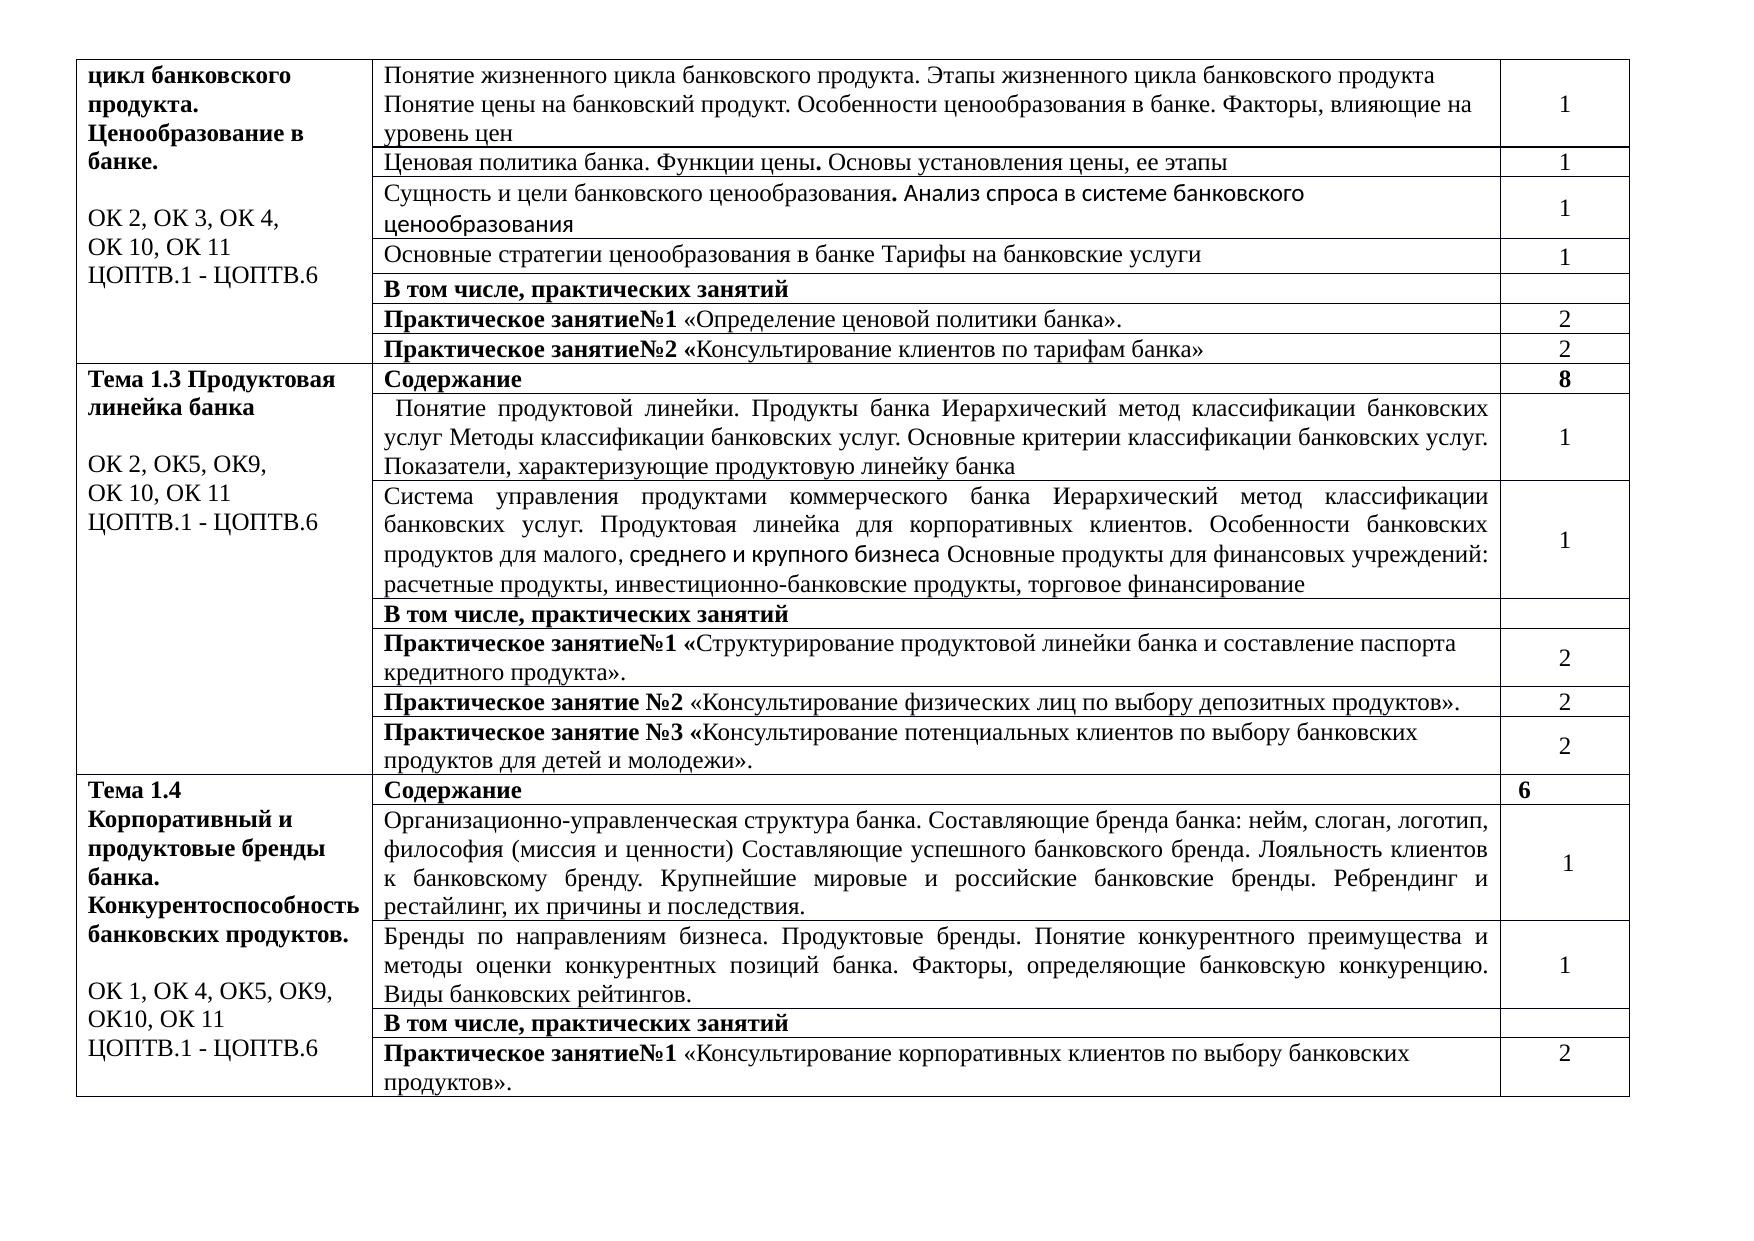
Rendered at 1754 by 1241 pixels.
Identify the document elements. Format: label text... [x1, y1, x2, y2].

table_cell Тема 1.4 Корпоративный и продуктовые бренды банка. Конкурентоспособность банковских продуктов. ОК 1, ОК 4, ОК5, ОК9, ОК10, ОК 11 ЦОПТВ.1 - ЦОПТВ.6 [77, 775, 372, 1096]
table_cell Тема 1.3 Продуктовая линейка банка ОК 2, ОК5, ОК9, ОК 10, ОК 11 ЦОПТВ.1 - ЦОПТВ.6 [77, 364, 372, 774]
table_cell Понятие жизненного цикла банковского продукта. Этапы жизненного цикла банковского продукта Понятие цены на банковский продукт. Особенности ценообразования в банке. Факторы, влияющие на уровень цен [373, 60, 1500, 146]
table_cell [1501, 599, 1629, 627]
table_cell 2 [1501, 629, 1629, 686]
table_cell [77, 60, 372, 363]
table_cell Практическое занятие №2 «Консультирование физических лиц по выбору депозитных продуктов». [373, 687, 1500, 716]
table_cell 2 [1501, 334, 1629, 363]
table_cell 1 [1501, 148, 1629, 176]
table_cell Практическое занятие№2 «Консультирование клиентов по тарифам банка» [373, 334, 1500, 363]
table_cell Практическое занятие№1 «Консультирование корпоративных клиентов по выбору банковских продуктов». [373, 1038, 1500, 1096]
table_cell Ценовая политика банка. Функции цены. Основы установления цены, ее этапы [373, 148, 1500, 176]
table_cell [1501, 274, 1629, 303]
table_cell Основные стратегии ценообразования в банке Тарифы на банковские услуги [373, 239, 1500, 273]
table_cell [1501, 1009, 1629, 1037]
table_cell 6 [1501, 775, 1629, 804]
table_cell 2 [1501, 717, 1629, 774]
table_cell 2 [1501, 1038, 1629, 1096]
table_cell Бренды по направлениям бизнеса. Продуктовые бренды. Понятие конкурентного преимущества и методы оценки конкурентных позиций банка. Факторы, определяющие банковскую конкуренцию. Виды банковских рейтингов. [373, 921, 1500, 1007]
table_cell Содержание [373, 775, 1500, 804]
table_cell Содержание [373, 364, 1500, 392]
table_cell 1 [1501, 60, 1629, 146]
table_cell В том числе, практических занятий [373, 274, 1500, 303]
table_cell Понятие продуктовой линейки. Продукты банка Иерархический метод классификации банковских услуг Методы классификации банковских услуг. Основные критерии классификации банковских услуг. Показатели, характеризующие продуктовую линейку банка [373, 394, 1500, 480]
table_cell 1 [1501, 481, 1629, 598]
table_cell В том числе, практических занятий [373, 599, 1500, 627]
table_cell 1 [1501, 239, 1629, 273]
table_cell 1 [1501, 921, 1629, 1007]
table_cell 1 [1501, 394, 1629, 480]
table_cell Практическое занятие№1 «Структурирование продуктовой линейки банка и составление паспорта кредитного продукта». [373, 629, 1500, 686]
table_cell Практическое занятие№1 «Определение ценовой политики банка». [373, 304, 1500, 333]
table_cell 1 [1501, 177, 1629, 238]
table_cell Сущность и цели банковского ценообразования. Анализ спроса в системе банковского ценообразования [373, 177, 1500, 238]
table_cell 2 [1501, 687, 1629, 716]
table_cell 1 [1501, 805, 1629, 920]
table_cell Система управления продуктами коммерческого банка Иерархический метод классификации банковских услуг. Продуктовая линейка для корпоративных клиентов. Особенности банковских продуктов для малого, среднего и крупного бизнеса Основные продукты для финансовых учреждений: расчетные продукты, инвестиционно-банковские продукты, торговое финансирование [373, 481, 1500, 598]
table_cell В том числе, практических занятий [373, 1009, 1500, 1037]
table_cell 2 [1501, 304, 1629, 333]
table_cell Практическое занятие №3 «Консультирование потенциальных клиентов по выбору банковских продуктов для детей и молодежи». [373, 717, 1500, 774]
table_cell 8 [1501, 364, 1629, 392]
table_cell Организационно-управленческая структура банка. Составляющие бренда банка: нейм, слоган, логотип, философия (миссия и ценности) Составляющие успешного банковского бренда. Лояльность клиентов к банковскому бренду. Крупнейшие мировые и российские банковские бренды. Ребрендинг и рестайлинг, их причины и последствия. [373, 805, 1500, 920]
